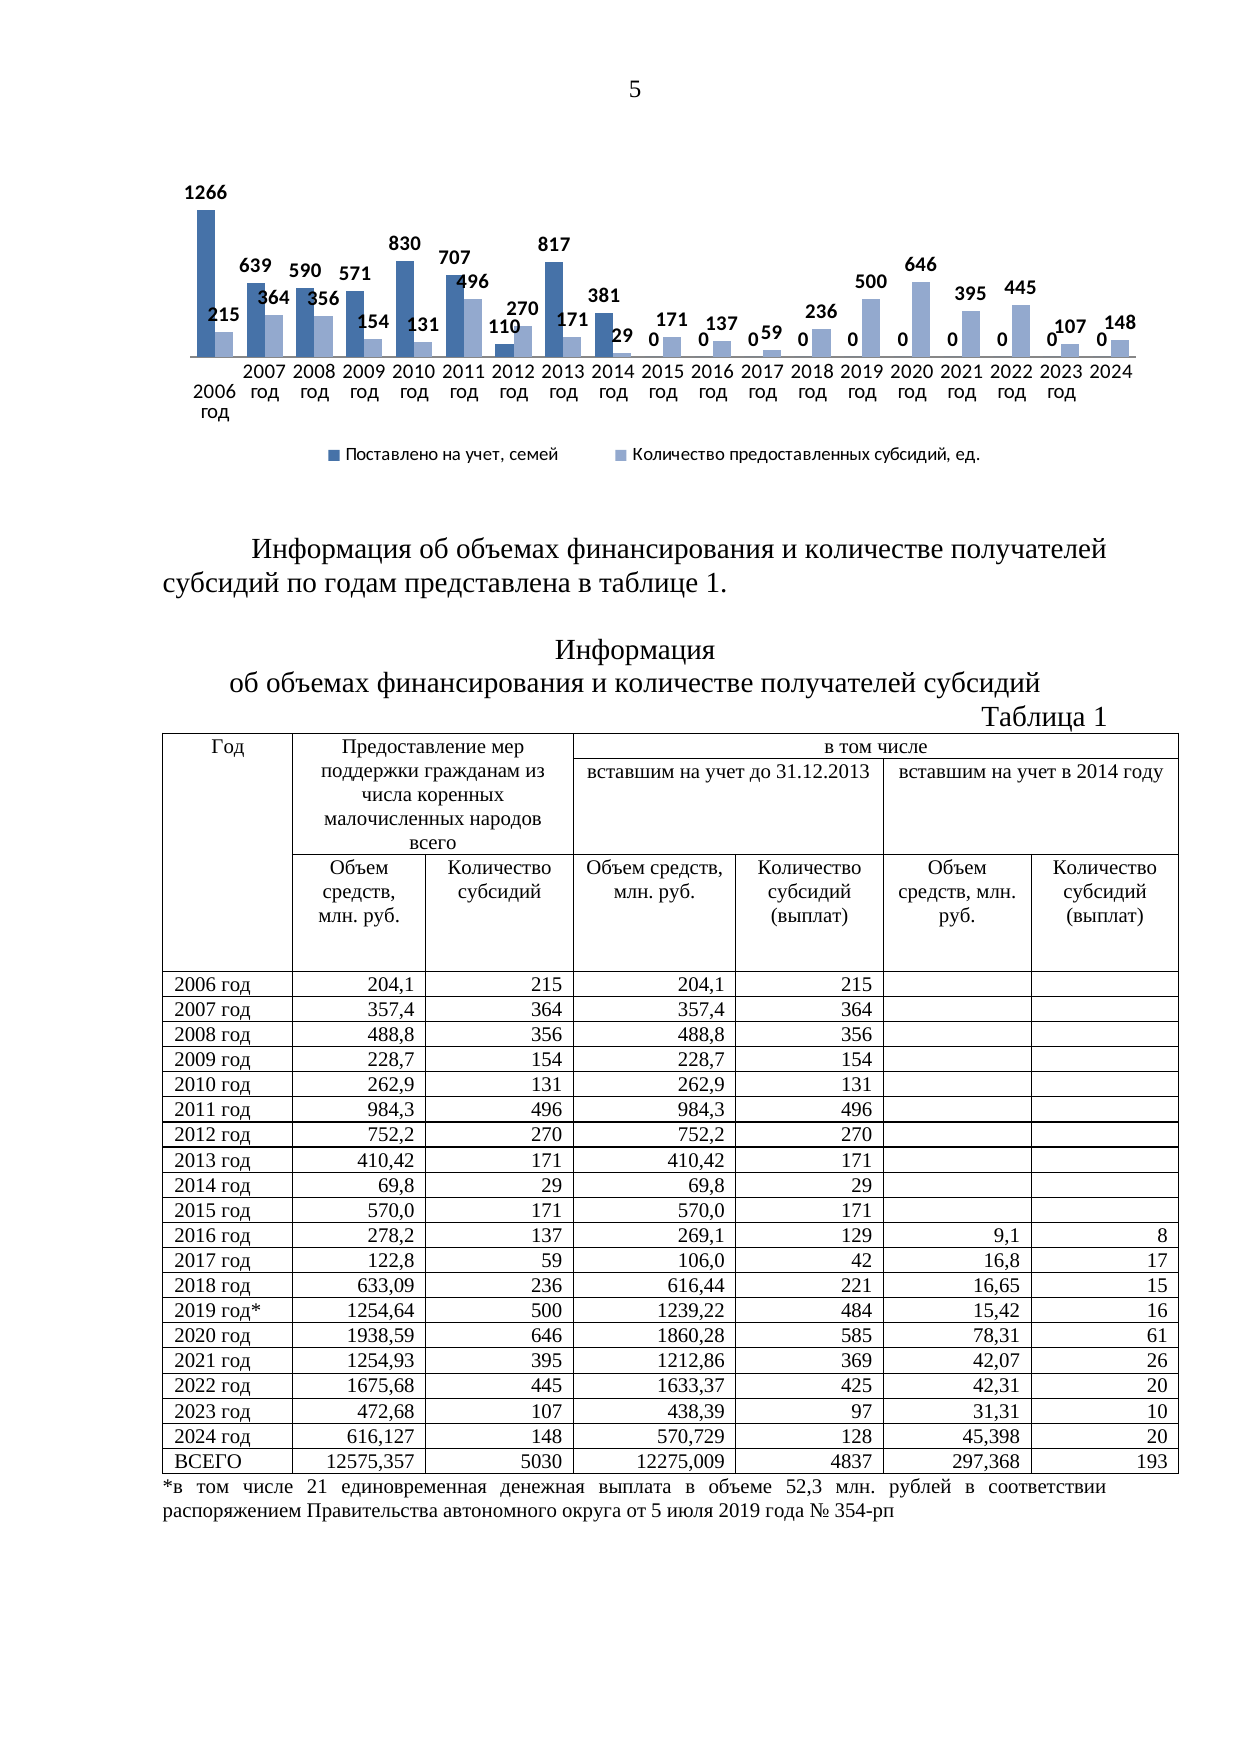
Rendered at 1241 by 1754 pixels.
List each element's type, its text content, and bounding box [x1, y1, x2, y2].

table_cell 356 [736, 1022, 883, 1046]
table_cell 425 [736, 1374, 883, 1397]
table_cell 1254,64 [293, 1298, 425, 1322]
table_cell 171 [736, 1148, 883, 1172]
table_cell [1032, 1198, 1178, 1222]
table_cell 2022 год [163, 1374, 292, 1397]
table_cell 12575,357 [293, 1449, 425, 1473]
table_cell 1633,37 [574, 1374, 735, 1397]
table_cell 496 [426, 1097, 573, 1121]
table_cell 752,2 [574, 1123, 735, 1146]
table_cell вставшим на учет в 2014 году [884, 759, 1178, 854]
table_cell 364 [736, 997, 883, 1021]
table_cell [1032, 1148, 1178, 1172]
table_cell 69,8 [574, 1173, 735, 1197]
table_cell 42 [736, 1248, 883, 1272]
table_cell 410,42 [574, 1148, 735, 1172]
table_cell 97 [736, 1399, 883, 1423]
table_cell [1032, 1123, 1178, 1146]
table_cell 204,1 [574, 972, 735, 996]
table_cell 488,8 [574, 1022, 735, 1046]
table_cell 496 [736, 1097, 883, 1121]
table_cell 270 [426, 1123, 573, 1146]
table_cell 12275,009 [574, 1449, 735, 1473]
text *в том числе 21 единовременная денежная выплата в объеме 52,3 млн. рублей в соответствии распоряжением Правительства автономного округа от 5 июля 2019 года № 354-рп [162, 1474, 1107, 1522]
table_header Год [163, 734, 292, 971]
table_cell 633,09 [293, 1273, 425, 1297]
table_cell 122,8 [293, 1248, 425, 1272]
table_cell 356 [426, 1022, 573, 1046]
table_cell [884, 1173, 1031, 1197]
table_cell 31,31 [884, 1399, 1031, 1423]
table_cell 215 [736, 972, 883, 996]
table_cell 984,3 [293, 1097, 425, 1121]
table_cell 616,44 [574, 1273, 735, 1297]
table_cell 69,8 [293, 1173, 425, 1197]
table_cell 616,127 [293, 1424, 425, 1448]
table_cell 59 [426, 1248, 573, 1272]
table_cell 221 [736, 1273, 883, 1297]
table_cell 570,0 [574, 1198, 735, 1222]
table_cell 61 [1032, 1323, 1178, 1347]
table_cell [884, 972, 1031, 996]
table_cell [1032, 972, 1178, 996]
table_cell 646 [426, 1323, 573, 1347]
table_cell 438,39 [574, 1399, 735, 1423]
table_cell 369 [736, 1348, 883, 1372]
table_cell [884, 1047, 1031, 1071]
table_cell 15,42 [884, 1298, 1031, 1322]
table_cell [884, 1123, 1031, 1146]
table_cell 2021 год [163, 1348, 292, 1372]
table_cell Объем средств, млн. руб. [884, 855, 1031, 971]
table_cell [884, 1148, 1031, 1172]
table_header в том числе [574, 734, 1178, 758]
table_cell 270 [736, 1123, 883, 1146]
table_cell 16,8 [884, 1248, 1031, 1272]
table_cell 570,729 [574, 1424, 735, 1448]
table_cell [1032, 1097, 1178, 1121]
table_cell 128 [736, 1424, 883, 1448]
table_cell 129 [736, 1223, 883, 1247]
table_cell [1032, 1072, 1178, 1096]
table_cell 410,42 [293, 1148, 425, 1172]
table_cell 4837 [736, 1449, 883, 1473]
table_cell 2009 год [163, 1047, 292, 1071]
table_cell 2016 год [163, 1223, 292, 1247]
text Информация об объемах финансирования и количестве получателей субсидий по годам представлена в таблице 1. [162, 532, 1107, 598]
table_cell 2024 год [163, 1424, 292, 1448]
table_cell вставшим на учет до 31.12.2013 [574, 759, 883, 854]
table_cell 2007 год [163, 997, 292, 1021]
table_cell Объем средств, млн. руб. [293, 855, 425, 971]
table_cell 752,2 [293, 1123, 425, 1146]
table_cell [884, 1097, 1031, 1121]
table_cell 171 [426, 1198, 573, 1222]
table_cell 2012 год [163, 1123, 292, 1146]
table_cell Объем средств, млн. руб. [574, 855, 735, 971]
table_cell Количество субсидий [426, 855, 573, 971]
table_cell 262,9 [293, 1072, 425, 1096]
table_cell 193 [1032, 1449, 1178, 1473]
table_cell [884, 997, 1031, 1021]
table_cell 107 [426, 1399, 573, 1423]
table_cell 171 [426, 1148, 573, 1172]
table_cell 8 [1032, 1223, 1178, 1247]
table_cell 29 [736, 1173, 883, 1197]
table_cell [1032, 1173, 1178, 1197]
table_cell 2013 год [163, 1148, 292, 1172]
table_cell [884, 1022, 1031, 1046]
table_cell 278,2 [293, 1223, 425, 1247]
table_cell 445 [426, 1374, 573, 1397]
table_cell 2023 год [163, 1399, 292, 1423]
table_cell 20 [1032, 1374, 1178, 1397]
table_cell 148 [426, 1424, 573, 1448]
text Информация [162, 632, 1107, 665]
table_cell 472,68 [293, 1399, 425, 1423]
table_cell 2006 год [163, 972, 292, 996]
table_cell [884, 1072, 1031, 1096]
table_cell 17 [1032, 1248, 1178, 1272]
table_cell 2008 год [163, 1022, 292, 1046]
table_cell 106,0 [574, 1248, 735, 1272]
table_cell 262,9 [574, 1072, 735, 1096]
table_cell 2018 год [163, 1273, 292, 1297]
table_cell 215 [426, 972, 573, 996]
table_cell 2019 год* [163, 1298, 292, 1322]
table_cell 357,4 [574, 997, 735, 1021]
table_cell Количество субсидий (выплат) [736, 855, 883, 971]
table_cell 16 [1032, 1298, 1178, 1322]
table_cell 585 [736, 1323, 883, 1347]
table_cell [1032, 997, 1178, 1021]
table_cell [1032, 1047, 1178, 1071]
table_cell 357,4 [293, 997, 425, 1021]
text об объемах финансирования и количестве получателей субсидий [162, 665, 1107, 699]
table_cell Количество субсидий (выплат) [1032, 855, 1178, 971]
table_cell 570,0 [293, 1198, 425, 1222]
table_cell 2011 год [163, 1097, 292, 1121]
table_cell 137 [426, 1223, 573, 1247]
table_cell 984,3 [574, 1097, 735, 1121]
table_cell 228,7 [574, 1047, 735, 1071]
table_cell 269,1 [574, 1223, 735, 1247]
table_cell 1212,86 [574, 1348, 735, 1372]
table_cell ВСЕГО [163, 1449, 292, 1473]
table_cell 2017 год [163, 1248, 292, 1272]
table_cell 131 [736, 1072, 883, 1096]
table_cell 500 [426, 1298, 573, 1322]
table_cell 2020 год [163, 1323, 292, 1347]
table_cell 16,65 [884, 1273, 1031, 1297]
table_cell 15 [1032, 1273, 1178, 1297]
table_cell 10 [1032, 1399, 1178, 1423]
table_cell 42,31 [884, 1374, 1031, 1397]
table_cell 395 [426, 1348, 573, 1372]
table_cell 131 [426, 1072, 573, 1096]
table_cell 2015 год [163, 1198, 292, 1222]
table_cell 484 [736, 1298, 883, 1322]
table_cell 26 [1032, 1348, 1178, 1372]
table_cell 20 [1032, 1424, 1178, 1448]
table_cell 228,7 [293, 1047, 425, 1071]
table_cell 1860,28 [574, 1323, 735, 1347]
table_cell 1254,93 [293, 1348, 425, 1372]
table_cell 29 [426, 1173, 573, 1197]
table_cell 488,8 [293, 1022, 425, 1046]
table_cell 236 [426, 1273, 573, 1297]
table_cell 5030 [426, 1449, 573, 1473]
table_cell [1032, 1022, 1178, 1046]
table_cell 364 [426, 997, 573, 1021]
table_cell 1938,59 [293, 1323, 425, 1347]
table_cell 154 [426, 1047, 573, 1071]
table_cell 2014 год [163, 1173, 292, 1197]
table_cell 1675,68 [293, 1374, 425, 1397]
table_cell 2010 год [163, 1072, 292, 1096]
table_cell 204,1 [293, 972, 425, 996]
table_cell 45,398 [884, 1424, 1031, 1448]
table_cell 1239,22 [574, 1298, 735, 1322]
table_cell 297,368 [884, 1449, 1031, 1473]
table_cell 154 [736, 1047, 883, 1071]
text Таблица 1 [162, 699, 1107, 732]
table_cell 9,1 [884, 1223, 1031, 1247]
table_cell 42,07 [884, 1348, 1031, 1372]
table_cell [884, 1198, 1031, 1222]
table_header Предоставление мер поддержки гражданам из числа коренных малочисленных народов всего [293, 734, 573, 854]
table_cell 78,31 [884, 1323, 1031, 1347]
table_cell 171 [736, 1198, 883, 1222]
